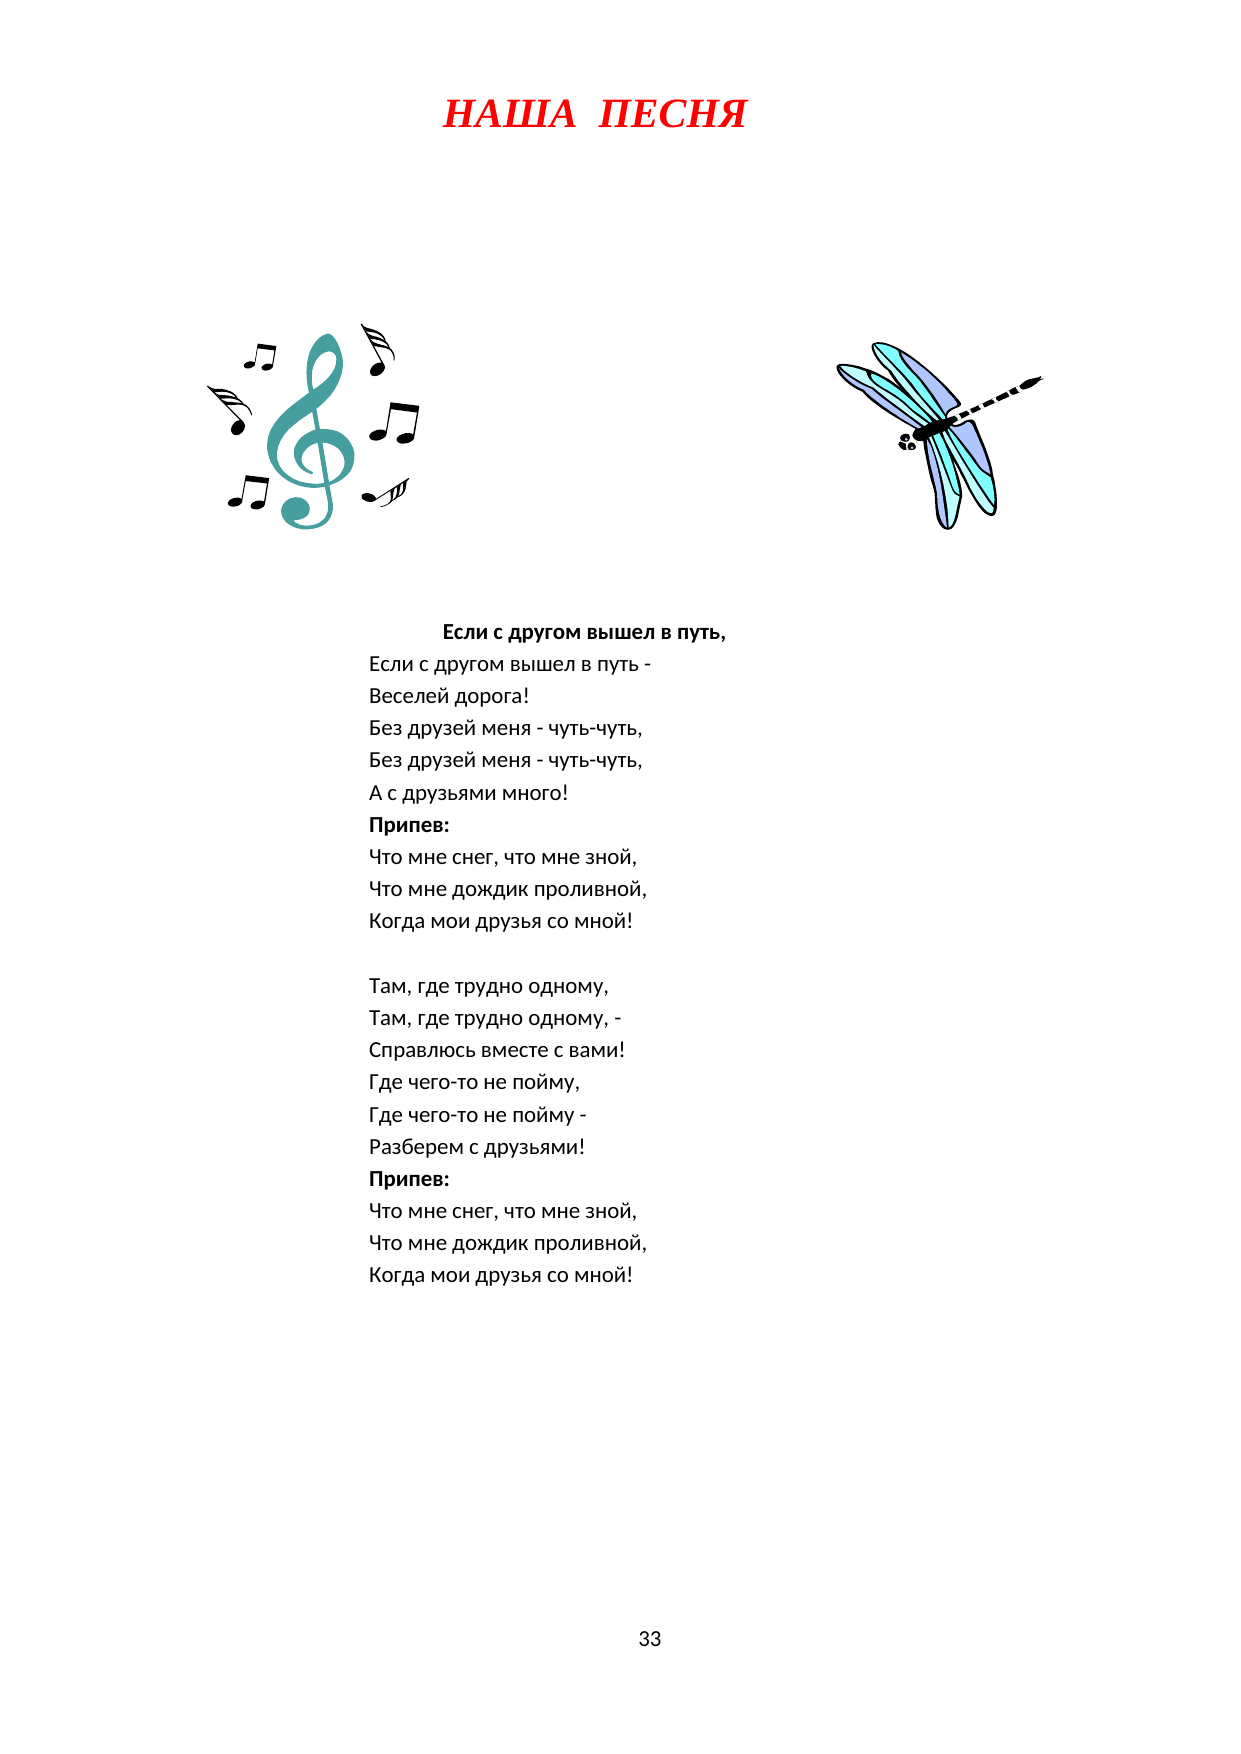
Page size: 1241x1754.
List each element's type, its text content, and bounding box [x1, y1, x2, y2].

text Если с другом вышел в путь, Если с другом вышел в путь - Веселей дорога! Без друзей меня - чуть-чуть, Без друзей меня - чуть-чуть, А с друзьями много! Припев: Что мне снег, что мне зной, Что мне дождик проливной, Когда мои друзья со мной! Там, где трудно одному, Там, где трудно одному, - Справлюсь вместе с вами! Где чего-то не пойму, Где чего-то не пойму - Разберем с друзьями! Припев: Что мне снег, что мне зной, Что мне дождик проливной, Когда мои друзья со мной! [369, 617, 1152, 1385]
text НАША ПЕСНЯ [369, 89, 1152, 137]
